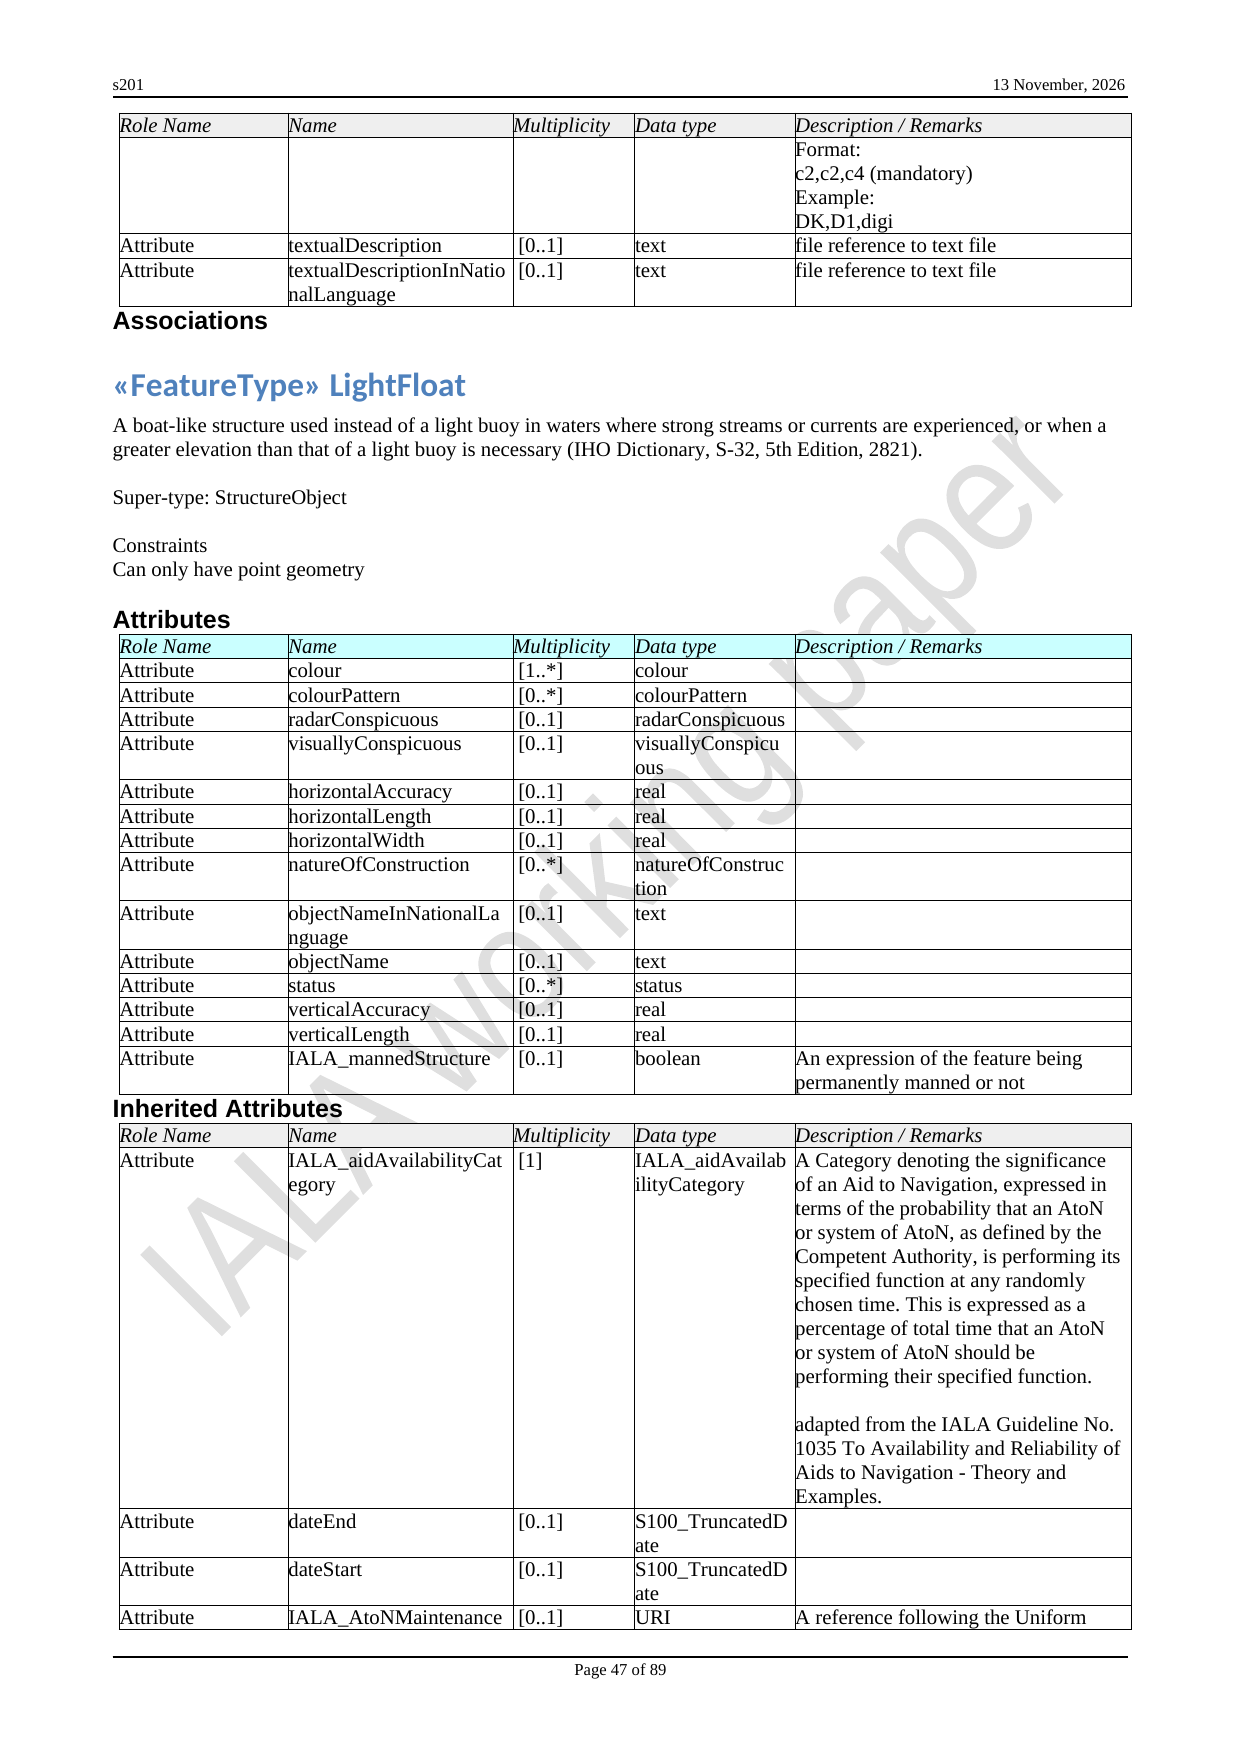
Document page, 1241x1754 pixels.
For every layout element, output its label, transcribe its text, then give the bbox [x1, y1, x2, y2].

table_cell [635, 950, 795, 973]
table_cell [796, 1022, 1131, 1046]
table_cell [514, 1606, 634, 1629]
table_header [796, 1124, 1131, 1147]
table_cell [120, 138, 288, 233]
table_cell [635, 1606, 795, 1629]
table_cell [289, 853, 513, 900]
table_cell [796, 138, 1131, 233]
text A boat-like structure used instead of a light buoy in waters where strong streams or currents are experienced, or when a greater elevation than that of a light buoy is necessary (IHO Dictionary, S-32, 5th Edition, 2821). [112, 413, 1128, 461]
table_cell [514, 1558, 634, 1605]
text Can only have point geometry [112, 557, 1128, 581]
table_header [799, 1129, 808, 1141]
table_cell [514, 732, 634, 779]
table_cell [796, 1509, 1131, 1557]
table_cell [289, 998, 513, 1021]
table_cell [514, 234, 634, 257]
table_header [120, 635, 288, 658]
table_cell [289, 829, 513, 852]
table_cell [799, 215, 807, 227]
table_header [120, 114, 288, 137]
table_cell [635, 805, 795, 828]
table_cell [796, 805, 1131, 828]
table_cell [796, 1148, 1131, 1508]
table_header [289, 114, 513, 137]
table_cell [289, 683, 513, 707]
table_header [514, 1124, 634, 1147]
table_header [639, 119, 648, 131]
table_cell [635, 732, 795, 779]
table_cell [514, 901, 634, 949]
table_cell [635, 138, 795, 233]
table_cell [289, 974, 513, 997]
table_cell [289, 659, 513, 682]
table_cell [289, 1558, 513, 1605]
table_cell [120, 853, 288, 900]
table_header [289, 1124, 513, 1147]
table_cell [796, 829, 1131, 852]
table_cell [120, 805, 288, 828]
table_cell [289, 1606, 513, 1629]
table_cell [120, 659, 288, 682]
text Attributes [112, 605, 1128, 634]
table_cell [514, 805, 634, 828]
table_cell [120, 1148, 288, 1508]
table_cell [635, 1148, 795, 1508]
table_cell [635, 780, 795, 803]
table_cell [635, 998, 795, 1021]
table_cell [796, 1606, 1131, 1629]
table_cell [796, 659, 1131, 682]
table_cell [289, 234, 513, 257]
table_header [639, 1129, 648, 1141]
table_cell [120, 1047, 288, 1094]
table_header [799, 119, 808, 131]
subtitle «FeatureType» LightFloat [112, 363, 1128, 404]
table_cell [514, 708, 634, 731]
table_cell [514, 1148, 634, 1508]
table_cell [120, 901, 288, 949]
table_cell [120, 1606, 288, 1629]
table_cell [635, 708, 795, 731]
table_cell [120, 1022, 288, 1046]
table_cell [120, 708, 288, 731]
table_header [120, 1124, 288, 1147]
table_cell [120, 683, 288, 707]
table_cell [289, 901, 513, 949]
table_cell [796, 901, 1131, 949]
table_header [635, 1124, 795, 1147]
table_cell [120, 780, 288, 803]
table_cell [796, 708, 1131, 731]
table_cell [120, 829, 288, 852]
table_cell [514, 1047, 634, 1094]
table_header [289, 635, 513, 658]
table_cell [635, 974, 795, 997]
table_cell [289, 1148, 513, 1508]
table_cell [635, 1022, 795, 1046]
text Inherited Attributes [112, 1094, 1128, 1123]
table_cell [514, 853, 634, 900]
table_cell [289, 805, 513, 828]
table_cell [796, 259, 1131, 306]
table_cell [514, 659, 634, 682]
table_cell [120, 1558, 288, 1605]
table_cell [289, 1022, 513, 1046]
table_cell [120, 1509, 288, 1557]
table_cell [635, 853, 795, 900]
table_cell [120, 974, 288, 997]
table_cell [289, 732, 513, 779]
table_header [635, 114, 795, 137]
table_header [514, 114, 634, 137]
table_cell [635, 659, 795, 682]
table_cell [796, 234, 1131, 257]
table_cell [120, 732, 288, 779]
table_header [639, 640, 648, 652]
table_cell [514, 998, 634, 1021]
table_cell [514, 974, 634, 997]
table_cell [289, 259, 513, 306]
text Super-type: StructureObject [112, 485, 1128, 509]
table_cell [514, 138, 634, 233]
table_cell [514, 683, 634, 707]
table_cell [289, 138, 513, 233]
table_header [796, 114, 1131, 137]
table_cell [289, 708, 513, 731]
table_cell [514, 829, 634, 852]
text Constraints [112, 533, 1128, 557]
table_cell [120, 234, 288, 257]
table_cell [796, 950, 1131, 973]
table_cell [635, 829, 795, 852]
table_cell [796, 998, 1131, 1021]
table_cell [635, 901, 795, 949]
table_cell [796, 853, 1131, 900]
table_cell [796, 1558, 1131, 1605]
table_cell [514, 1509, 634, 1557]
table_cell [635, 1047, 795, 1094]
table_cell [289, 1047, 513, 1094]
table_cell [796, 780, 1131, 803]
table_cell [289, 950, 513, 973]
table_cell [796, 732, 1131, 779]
text Associations [112, 306, 1128, 335]
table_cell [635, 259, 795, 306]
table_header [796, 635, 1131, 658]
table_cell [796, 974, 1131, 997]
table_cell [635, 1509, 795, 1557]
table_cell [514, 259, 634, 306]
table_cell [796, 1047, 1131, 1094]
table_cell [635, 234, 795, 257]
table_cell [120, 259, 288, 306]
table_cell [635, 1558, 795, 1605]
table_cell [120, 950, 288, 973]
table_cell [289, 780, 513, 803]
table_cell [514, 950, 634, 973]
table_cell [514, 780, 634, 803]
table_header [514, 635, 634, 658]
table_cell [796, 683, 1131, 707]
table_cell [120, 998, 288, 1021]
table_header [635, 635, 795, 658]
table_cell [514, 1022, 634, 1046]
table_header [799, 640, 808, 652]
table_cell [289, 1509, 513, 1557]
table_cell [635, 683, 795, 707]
